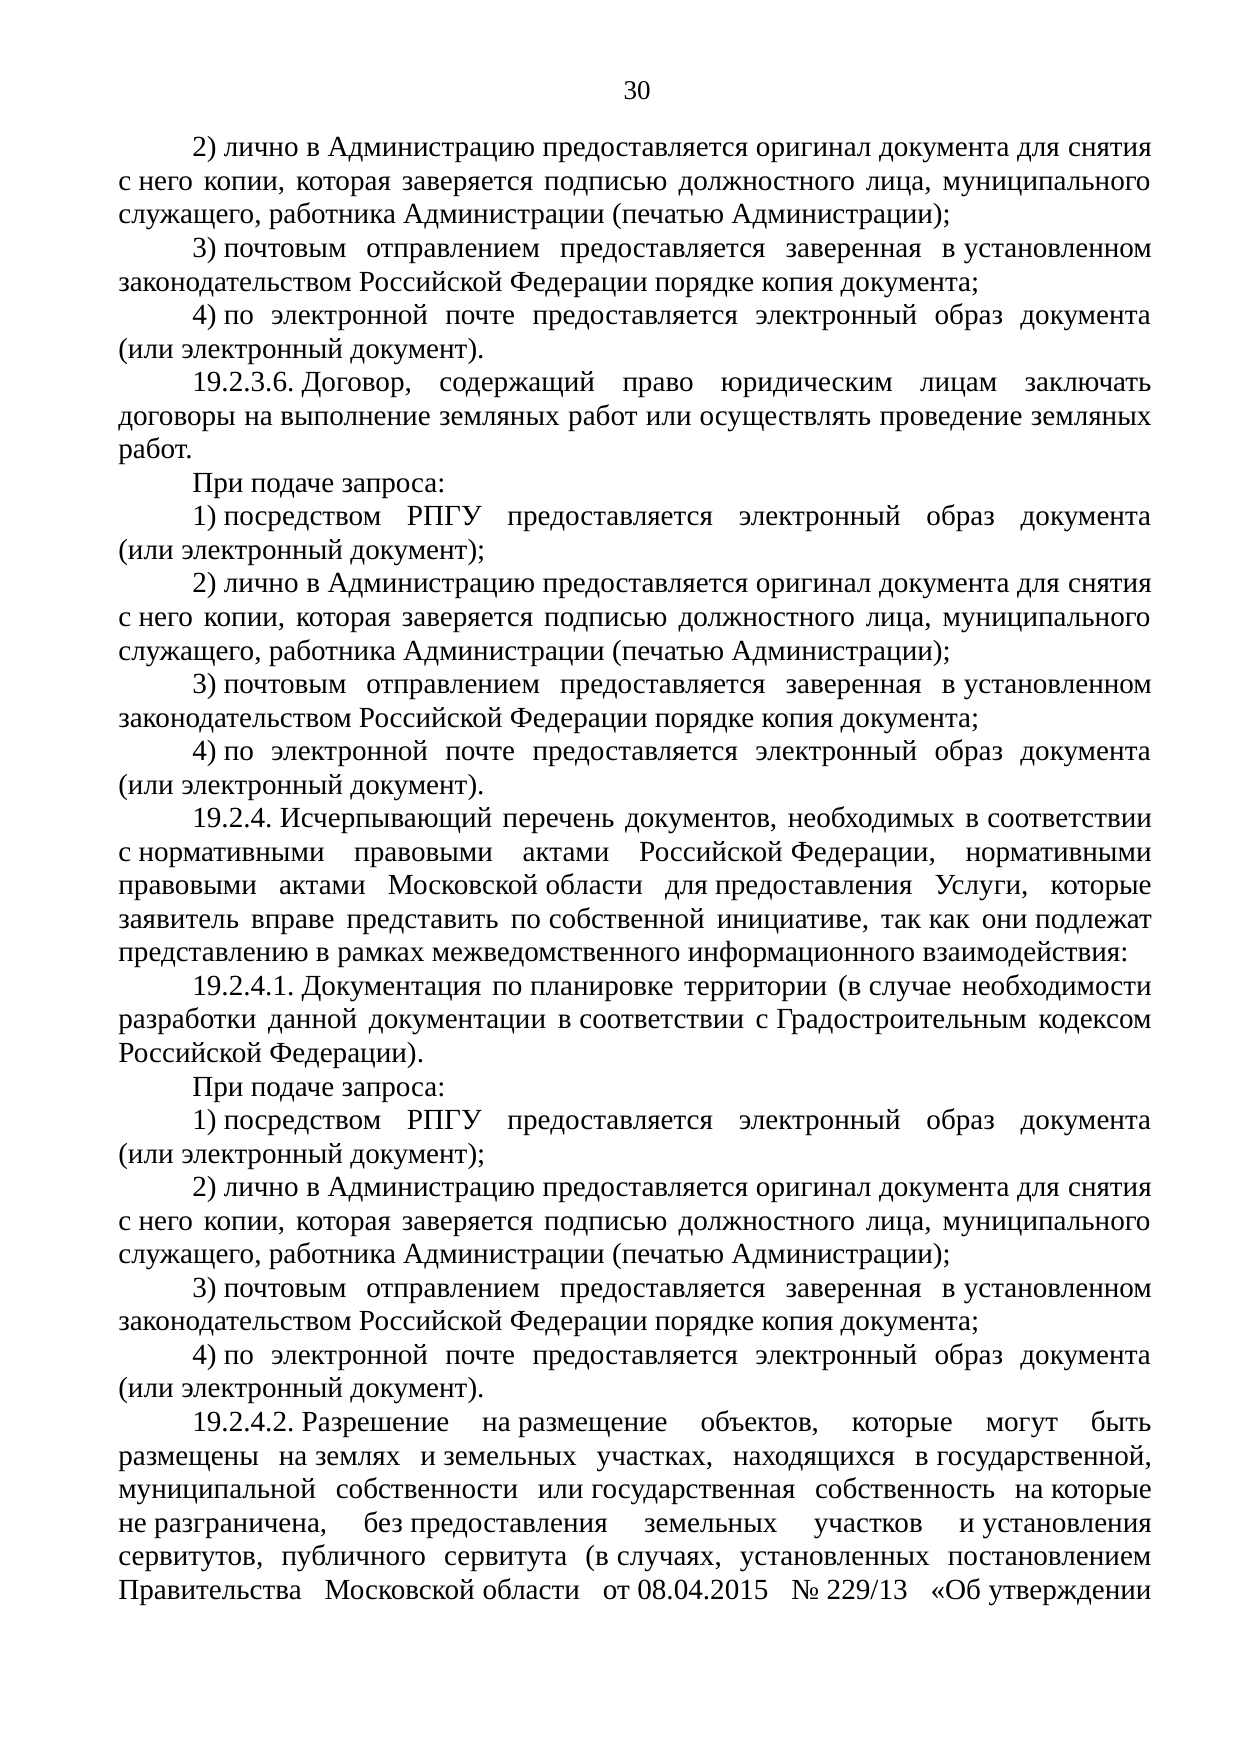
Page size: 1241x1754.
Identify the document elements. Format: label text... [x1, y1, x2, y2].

text При подаче запроса: [118, 465, 1152, 498]
text При подаче запроса: [118, 1069, 1152, 1102]
text 3) почтовым отправлением предоставляется заверенная в установленном законодательством Российской Федерации порядке копия документа; [118, 1270, 1152, 1337]
text 4) по электронной почте предоставляется электронный образ документа (или электронный документ). [118, 1337, 1152, 1404]
text 3) почтовым отправлением предоставляется заверенная в установленном законодательством Российской Федерации порядке копия документа; [118, 230, 1152, 297]
text 1) посредством РПГУ предоставляется электронный образ документа (или электронный документ); [118, 1102, 1152, 1169]
text 19.2.3.6. Договор, содержащий право юридическим лицам заключать договоры на выполнение земляных работ или осуществлять проведение земляных работ. [118, 364, 1152, 465]
text 4) по электронной почте предоставляется электронный образ документа (или электронный документ). [118, 733, 1152, 800]
text 19.2.4.1. Документация по планировке территории (в случае необходимости разработки данной документации в соответствии с Градостроительным кодексом Российской Федерации). [118, 968, 1152, 1069]
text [118, 1404, 1152, 1605]
text 3) почтовым отправлением предоставляется заверенная в установленном законодательством Российской Федерации порядке копия документа; [118, 666, 1152, 733]
text 4) по электронной почте предоставляется электронный образ документа (или электронный документ). [118, 297, 1152, 364]
text 1) посредством РПГУ предоставляется электронный образ документа (или электронный документ); [118, 498, 1152, 566]
text 19.2.4. Исчерпывающий перечень документов, необходимых в соответствии с нормативными правовыми актами Российской Федерации, нормативными правовыми актами Московской области для предоставления Услуги, которые заявитель вправе представить по собственной инициативе, так как они подлежат представлению в рамках межведомственного информационного взаимодействия: [118, 800, 1152, 968]
